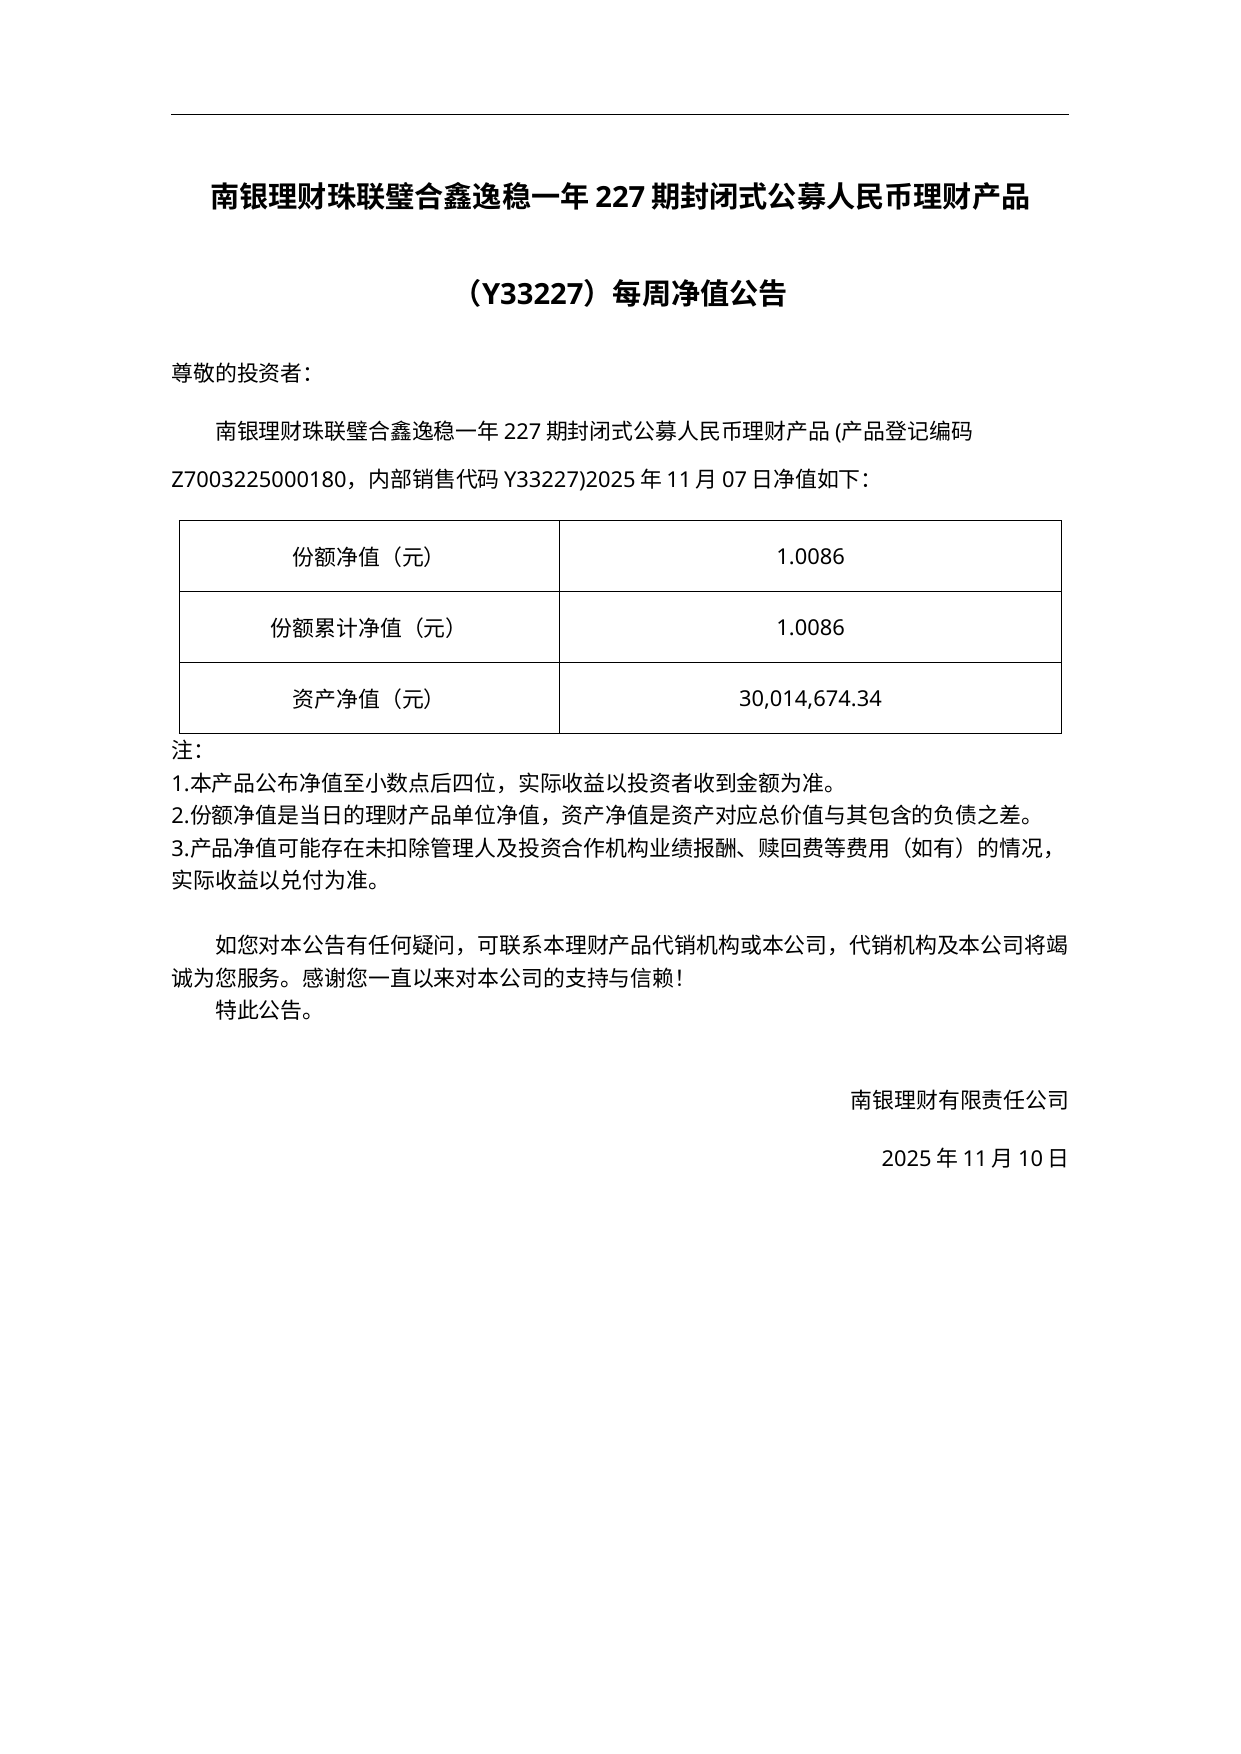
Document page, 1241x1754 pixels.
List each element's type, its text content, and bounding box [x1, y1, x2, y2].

text 南银理财有限责任公司 [171, 1082, 1069, 1115]
table_header 1.0086 [560, 521, 1061, 591]
table_cell 份额累计净值（元） [180, 592, 559, 662]
table_cell 1.0086 [560, 592, 1061, 662]
text 1.本产品公布净值至小数点后四位，实际收益以投资者收到金额为准。 [171, 765, 1069, 798]
text 尊敬的投资者： [171, 355, 1069, 388]
text 南银理财珠联璧合鑫逸稳一年227期封闭式公募人民币理财产品 (产品登记编码Z7003225000180，内部销售代码Y33227)2025年11月07日净值如下： [171, 413, 1069, 494]
text 2025年11月10日 [171, 1140, 1069, 1173]
table_cell 30,014,674.34 [560, 663, 1061, 733]
text 3.产品净值可能存在未扣除管理人及投资合作机构业绩报酬、赎回费等费用（如有）的情况，实际收益以兑付为准。 [171, 830, 1069, 895]
text 2.份额净值是当日的理财产品单位净值，资产净值是资产对应总价值与其包含的负债之差。 [171, 798, 1069, 830]
table_header 份额净值（元） [180, 521, 559, 591]
text 如您对本公告有任何疑问，可联系本理财产品代销机构或本公司，代销机构及本公司将竭诚为您服务。感谢您一直以来对本公司的支持与信赖！ [171, 928, 1069, 993]
text 注： [171, 733, 1069, 765]
text 南银理财珠联璧合鑫逸稳一年227期封闭式公募人民币理财产品（Y33227）每周净值公告 [171, 162, 1069, 324]
text 特此公告。 [171, 993, 1069, 1025]
table_cell 资产净值（元） [180, 663, 559, 733]
